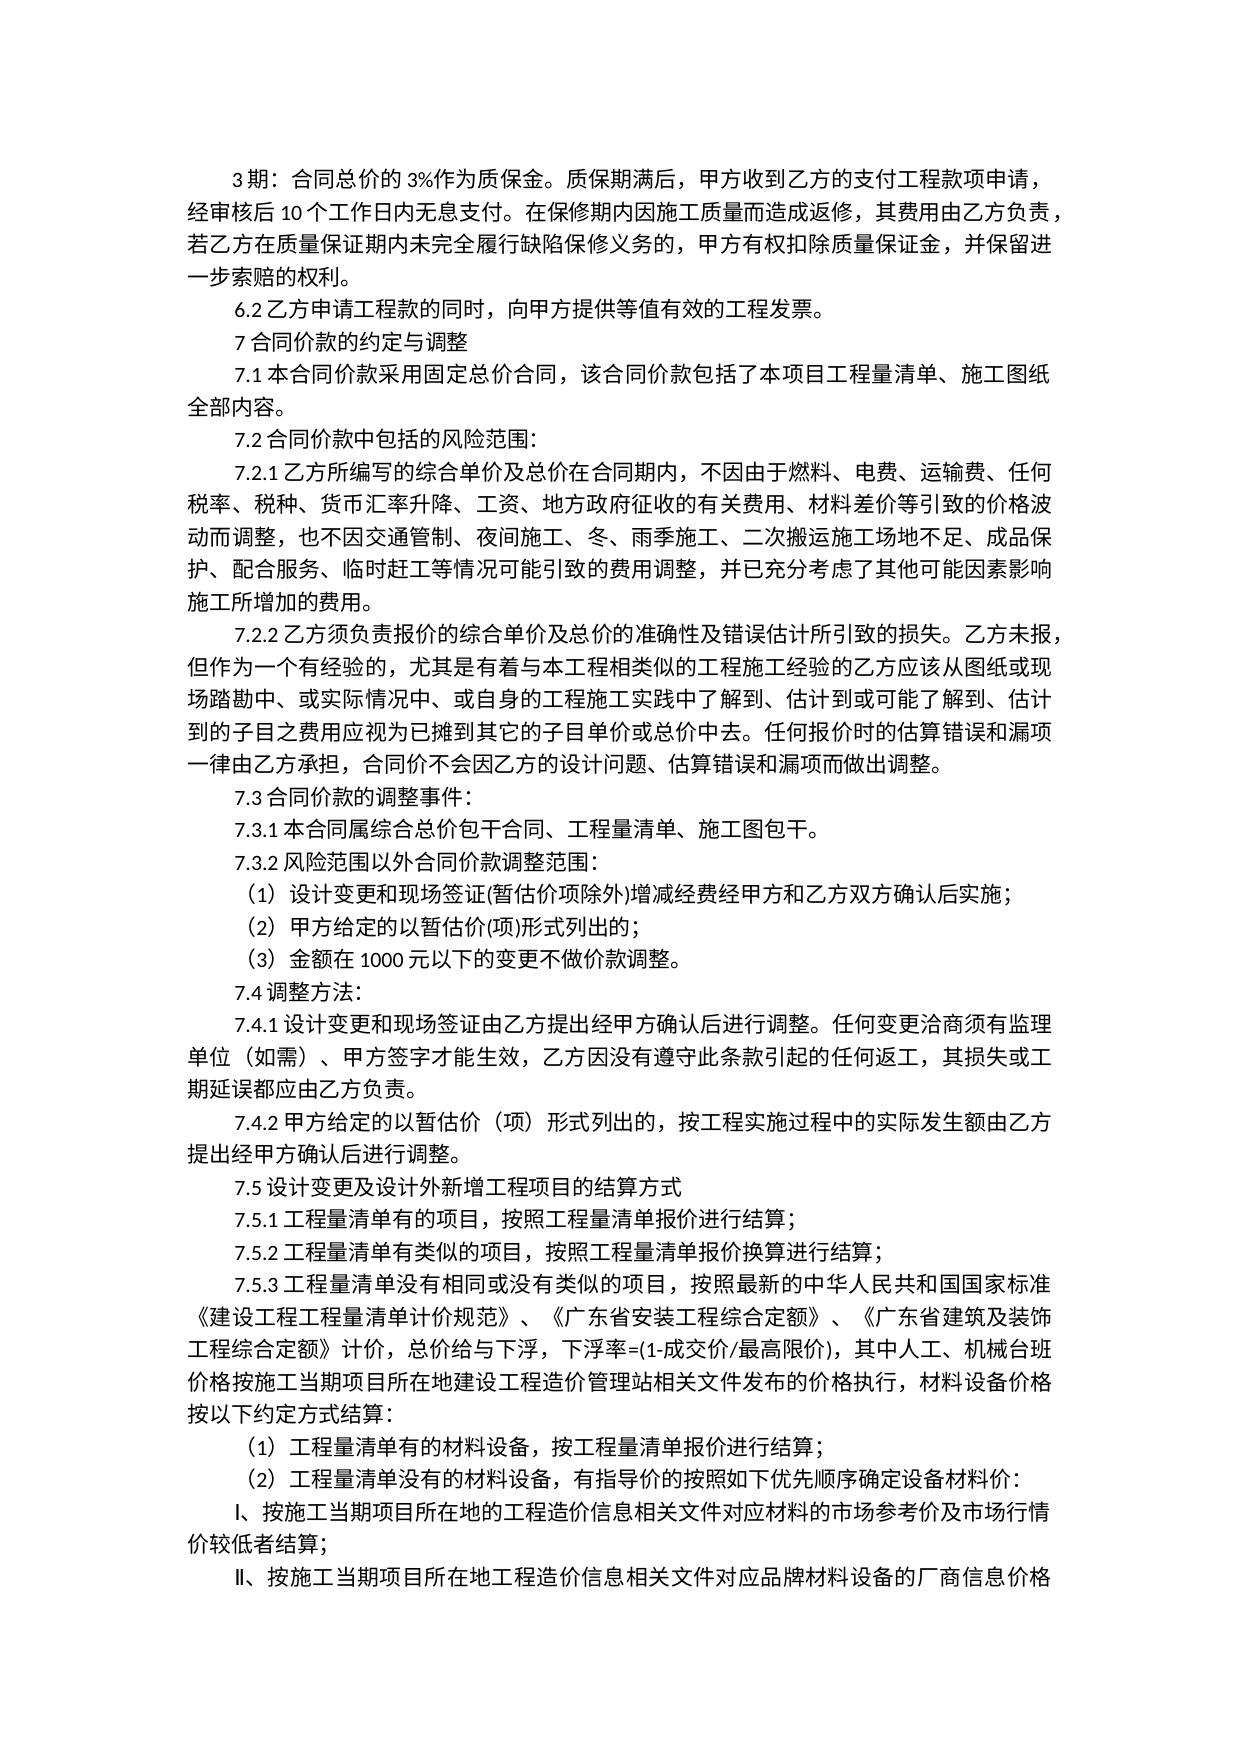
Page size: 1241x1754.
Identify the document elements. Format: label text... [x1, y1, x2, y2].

text 6.2乙方申请工程款的同时，向甲方提供等值有效的工程发票。 [187, 292, 1053, 324]
text Ⅰ、按施工当期项目所在地的工程造价信息相关文件对应材料的市场参考价及市场行情价较低者结算； [187, 1494, 1053, 1559]
text 7.4.1设计变更和现场签证由乙方提出经甲方确认后进行调整。任何变更洽商须有监理单位（如需）、甲方签字才能生效，乙方因没有遵守此条款引起的任何返工，其损失或工期延误都应由乙方负责。 [187, 1007, 1053, 1104]
text 7.4.2甲方给定的以暂估价（项）形式列出的，按工程实施过程中的实际发生额由乙方提出经甲方确认后进行调整。 [187, 1104, 1053, 1169]
text （3）金额在1000元以下的变更不做价款调整。 [187, 942, 1053, 974]
text （2）工程量清单没有的材料设备，有指导价的按照如下优先顺序确定设备材料价： [187, 1462, 1053, 1494]
text （2）甲方给定的以暂估价(项)形式列出的； [187, 909, 1053, 942]
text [187, 1559, 1053, 1592]
text 7.5.2工程量清单有类似的项目，按照工程量清单报价换算进行结算； [187, 1234, 1053, 1267]
text 7.3.2风险范围以外合同价款调整范围： [187, 844, 1053, 877]
text 7.2合同价款中包括的风险范围： [187, 422, 1053, 454]
text 7.1本合同价款采用固定总价合同，该合同价款包括了本项目工程量清单、施工图纸全部内容。 [187, 357, 1053, 422]
text 3期：合同总价的3%作为质保金。质保期满后，甲方收到乙方的支付工程款项申请，经审核后10个工作日内无息支付。在保修期内因施工质量而造成返修，其费用由乙方负责，若乙方在质量保证期内未完全履行缺陷保修义务的，甲方有权扣除质量保证金，并保留进一步索赔的权利。 [187, 162, 1053, 292]
text （1）工程量清单有的材料设备，按工程量清单报价进行结算； [187, 1429, 1053, 1462]
text 7.2.1乙方所编写的综合单价及总价在合同期内，不因由于燃料、电费、运输费、任何税率、税种、货币汇率升降、工资、地方政府征收的有关费用、材料差价等引致的价格波动而调整，也不因交通管制、夜间施工、冬、雨季施工、二次搬运施工场地不足、成品保护、配合服务、临时赶工等情况可能引致的费用调整，并已充分考虑了其他可能因素影响施工所增加的费用。 [187, 454, 1053, 617]
text 7.5.1工程量清单有的项目，按照工程量清单报价进行结算； [187, 1202, 1053, 1234]
text 7合同价款的约定与调整 [187, 324, 1053, 357]
text 7.3合同价款的调整事件： [187, 779, 1053, 812]
text 7.3.1本合同属综合总价包干合同、工程量清单、施工图包干。 [187, 812, 1053, 844]
text （1）设计变更和现场签证(暂估价项除外)增减经费经甲方和乙方双方确认后实施； [187, 877, 1053, 909]
text 7.2.2乙方须负责报价的综合单价及总价的准确性及错误估计所引致的损失。乙方未报，但作为一个有经验的，尤其是有着与本工程相类似的工程施工经验的乙方应该从图纸或现场踏勘中、或实际情况中、或自身的工程施工实践中了解到、估计到或可能了解到、估计到的子目之费用应视为已摊到其它的子目单价或总价中去。任何报价时的估算错误和漏项，一律由乙方承担，合同价不会因乙方的设计问题、估算错误和漏项而做出调整。 [187, 617, 1053, 779]
text 7.4调整方法： [187, 974, 1053, 1007]
text 7.5.3工程量清单没有相同或没有类似的项目，按照最新的中华人民共和国国家标准《建设工程工程量清单计价规范》、《广东省安装工程综合定额》、《广东省建筑及装饰工程综合定额》计价，总价给与下浮，下浮率=(1-成交价/最高限价)，其中人工、机械台班价格按施工当期项目所在地建设工程造价管理站相关文件发布的价格执行，材料设备价格按以下约定方式结算： [187, 1267, 1053, 1429]
text 7.5设计变更及设计外新增工程项目的结算方式 [187, 1169, 1053, 1202]
